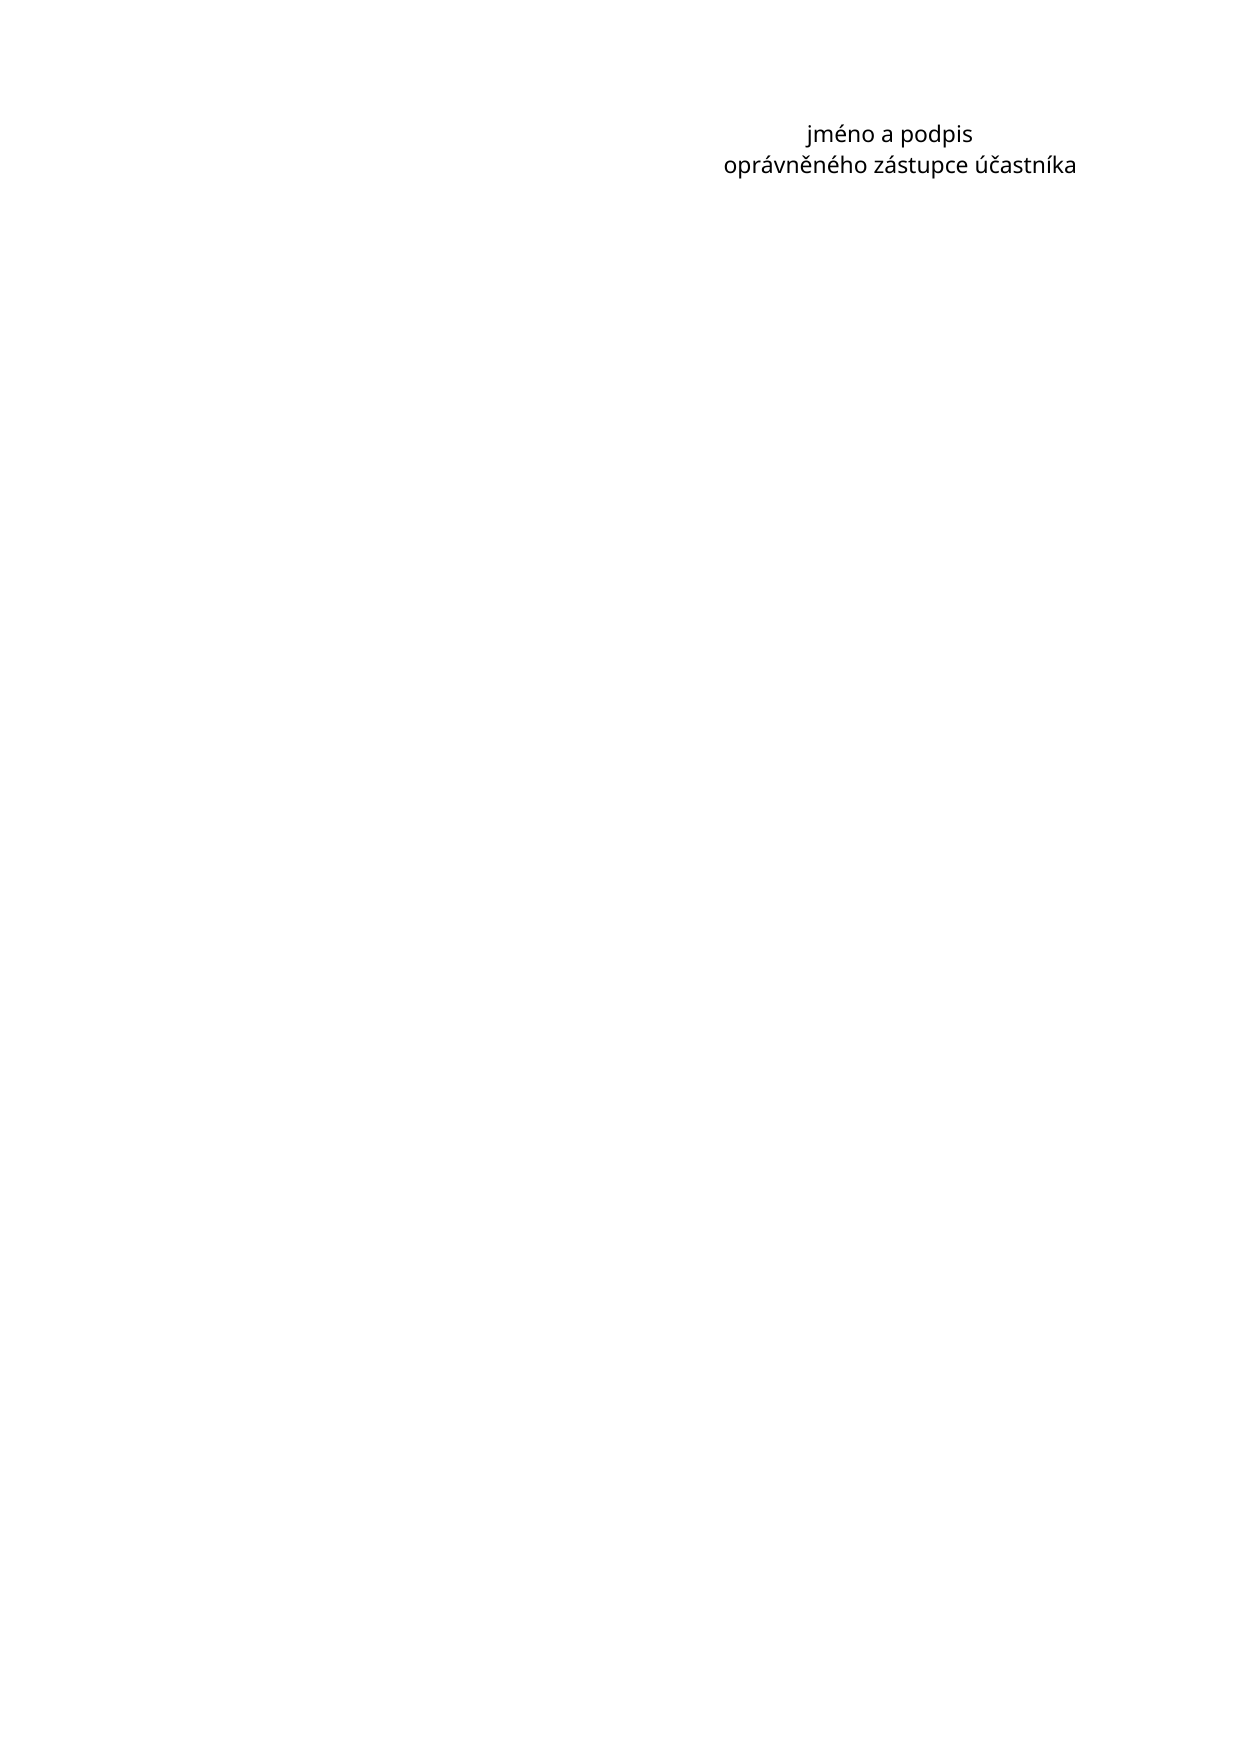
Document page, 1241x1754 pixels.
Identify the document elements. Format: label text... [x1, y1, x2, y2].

text oprávněného zástupce účastníka [590, 149, 1092, 181]
text jméno a podpis [590, 118, 1092, 149]
